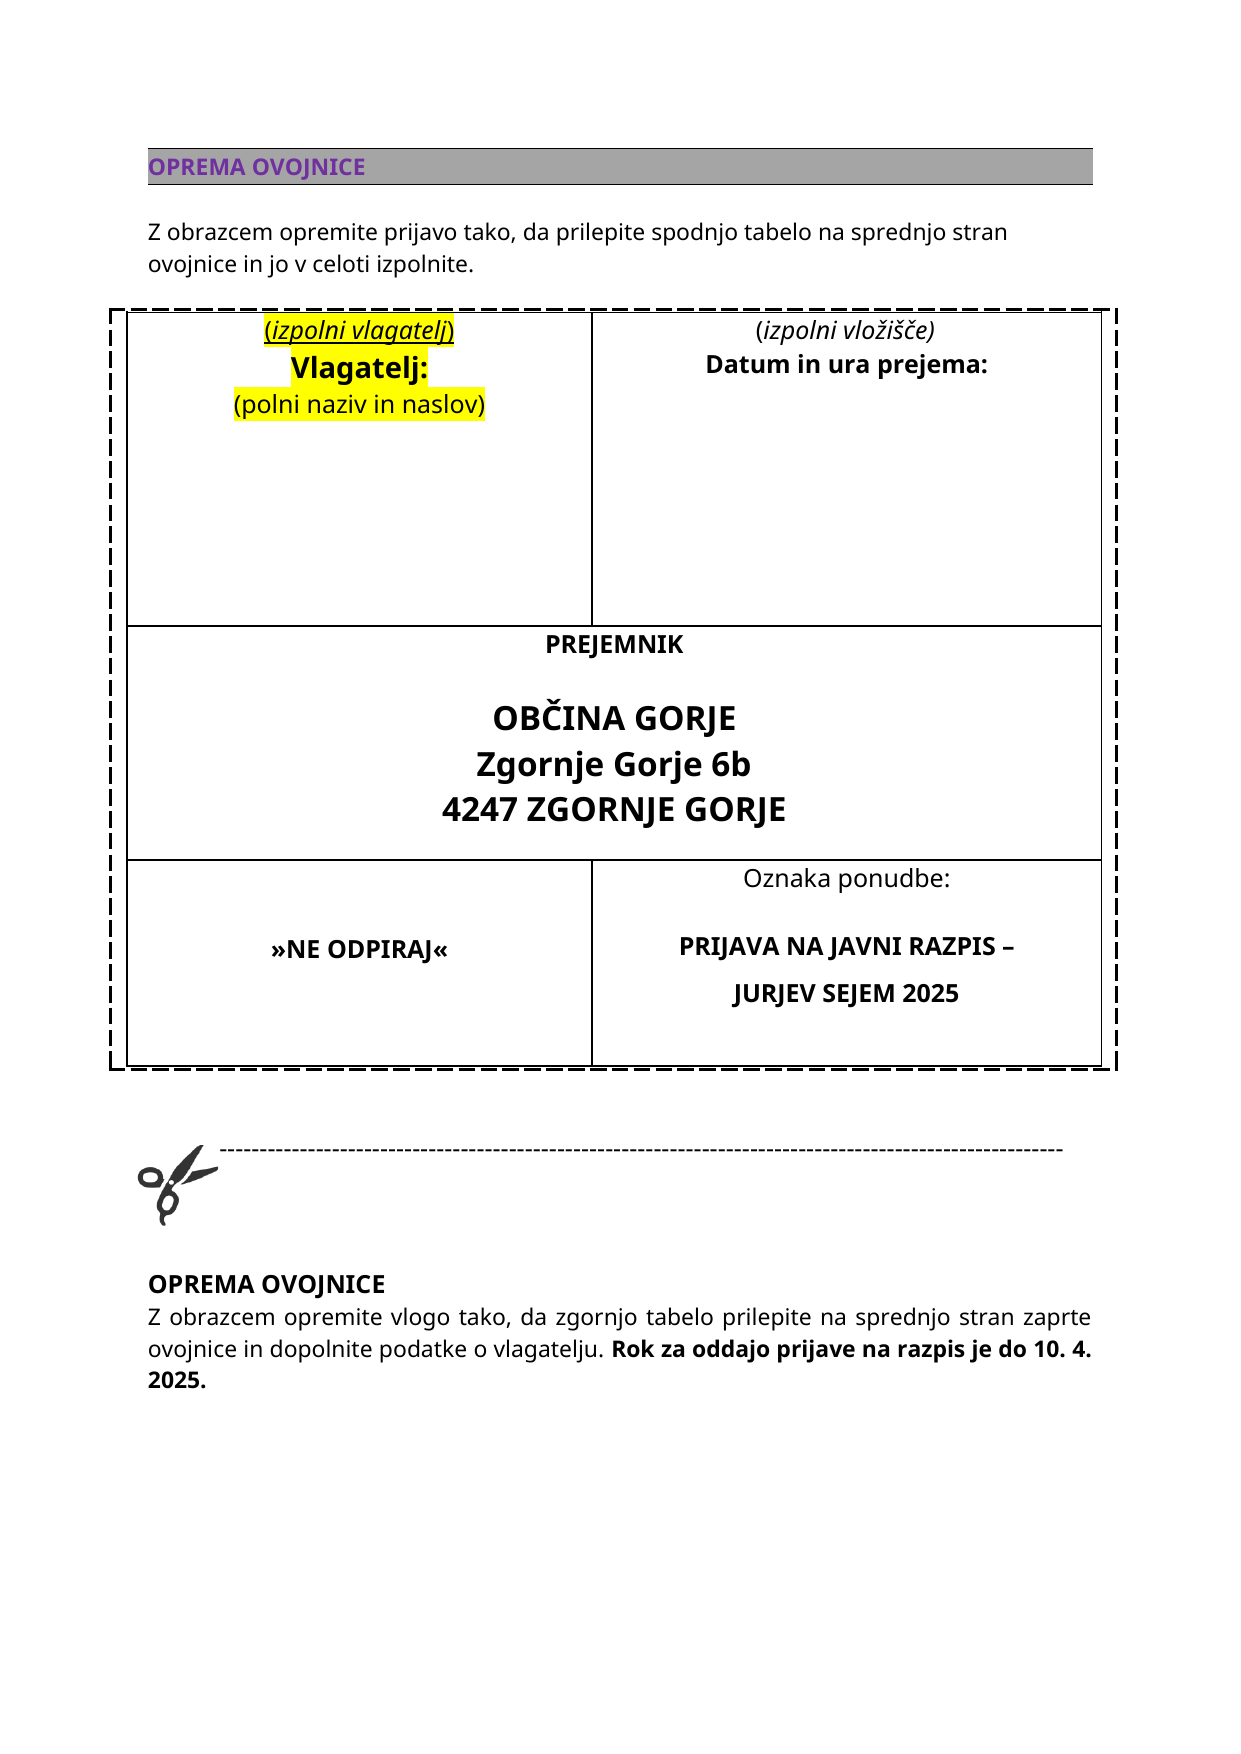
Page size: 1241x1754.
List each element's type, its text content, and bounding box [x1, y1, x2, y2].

text Z obrazcem opremite prijavo tako, da prilepite spodnjo tabelo na sprednjo stran ovojnice in jo v celoti izpolnite. [148, 216, 1093, 279]
text Z obrazcem opremite vlogo tako, da zgornjo tabelo prilepite na sprednjo stran zaprte ovojnice in dopolnite podatke o vlagatelju. Rok za oddajo prijave na razpis je do 10. 4. 2025. [148, 1301, 1093, 1395]
table_header [110, 308, 1116, 1068]
picture [137, 1145, 219, 1226]
text OPREMA OVOJNICE [148, 1267, 1093, 1301]
text OPREMA OVOJNICE [148, 149, 1093, 184]
text --------------------------------------------------------------------------------------------------------- [148, 1131, 1093, 1165]
